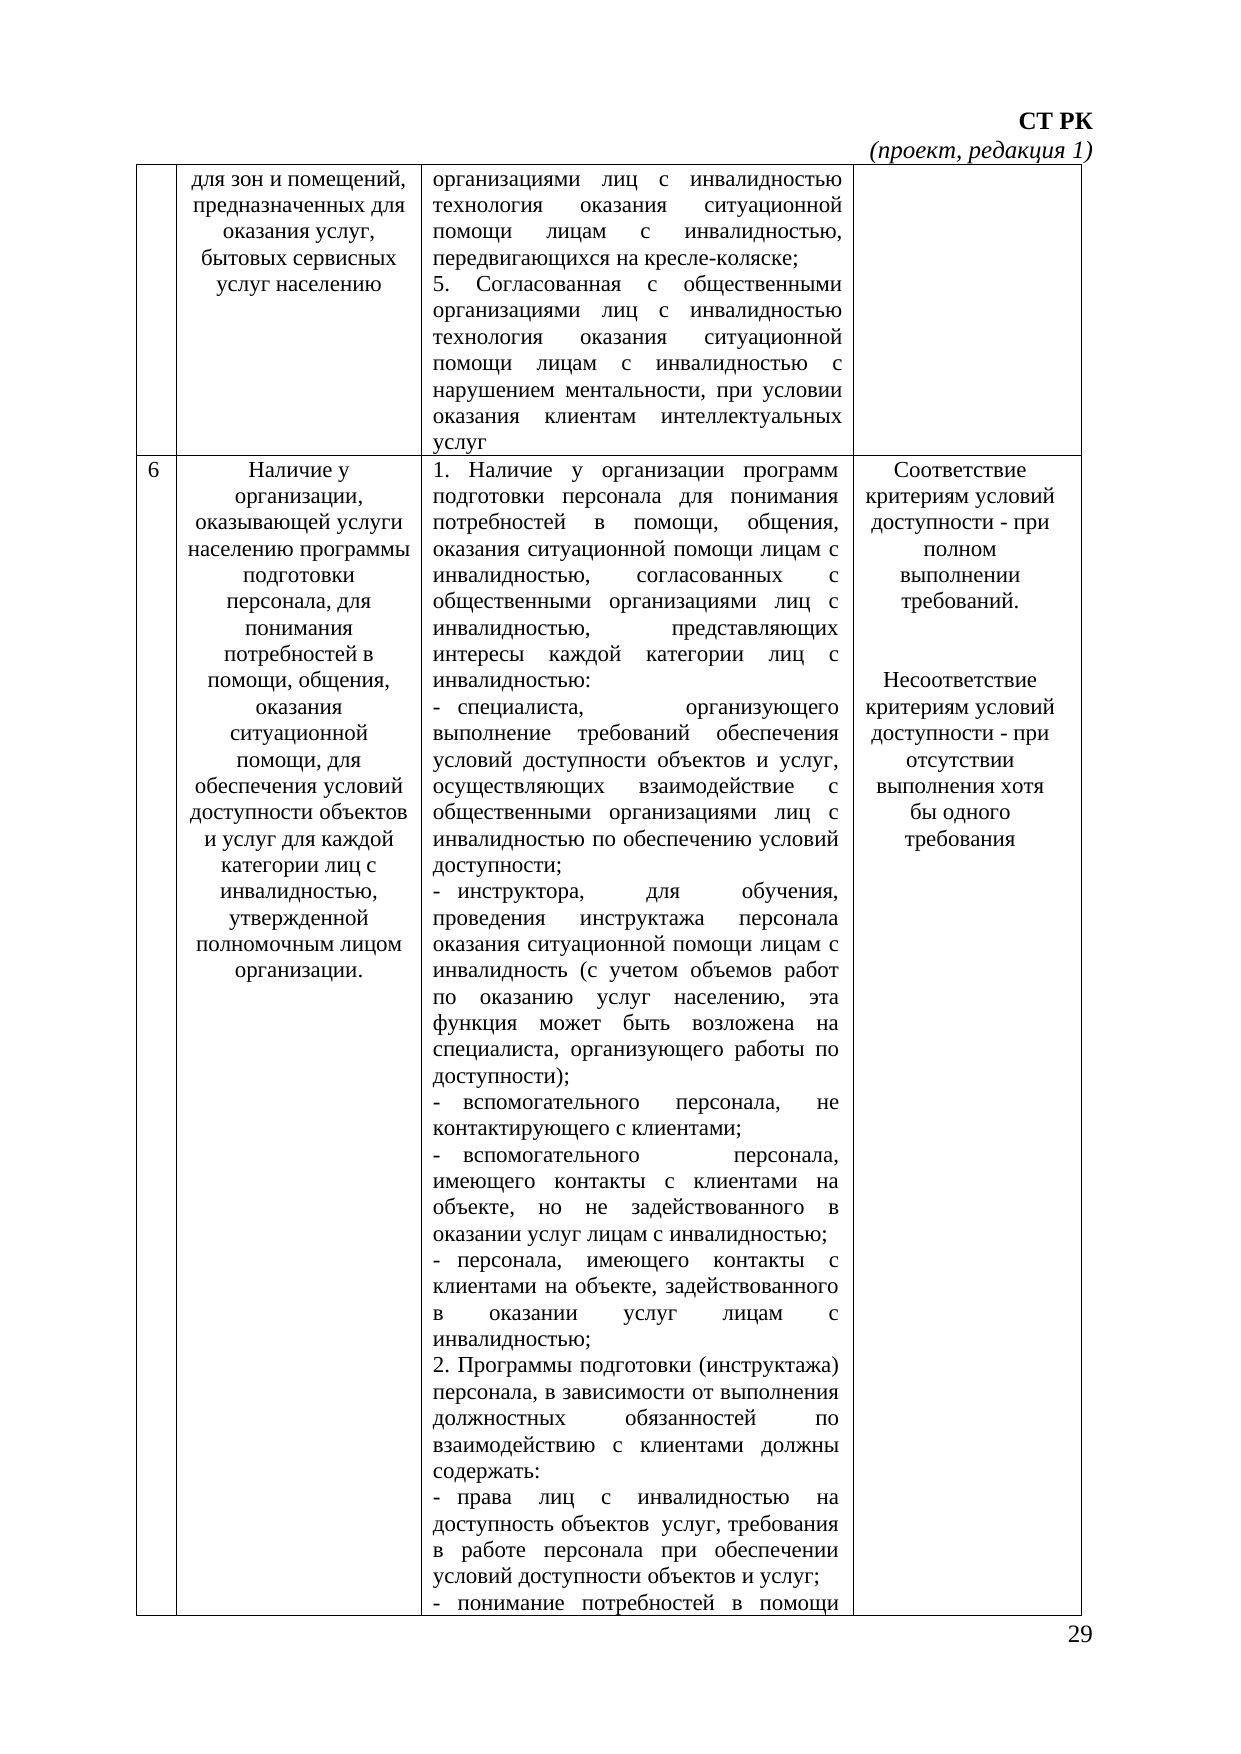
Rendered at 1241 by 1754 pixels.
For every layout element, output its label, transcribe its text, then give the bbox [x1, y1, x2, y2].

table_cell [177, 165, 421, 455]
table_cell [422, 165, 853, 455]
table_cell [422, 456, 853, 1615]
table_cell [854, 456, 1081, 1615]
table_cell 5 [137, 165, 176, 455]
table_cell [854, 165, 1081, 455]
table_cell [177, 456, 421, 1615]
table_cell 6 [137, 456, 176, 1615]
